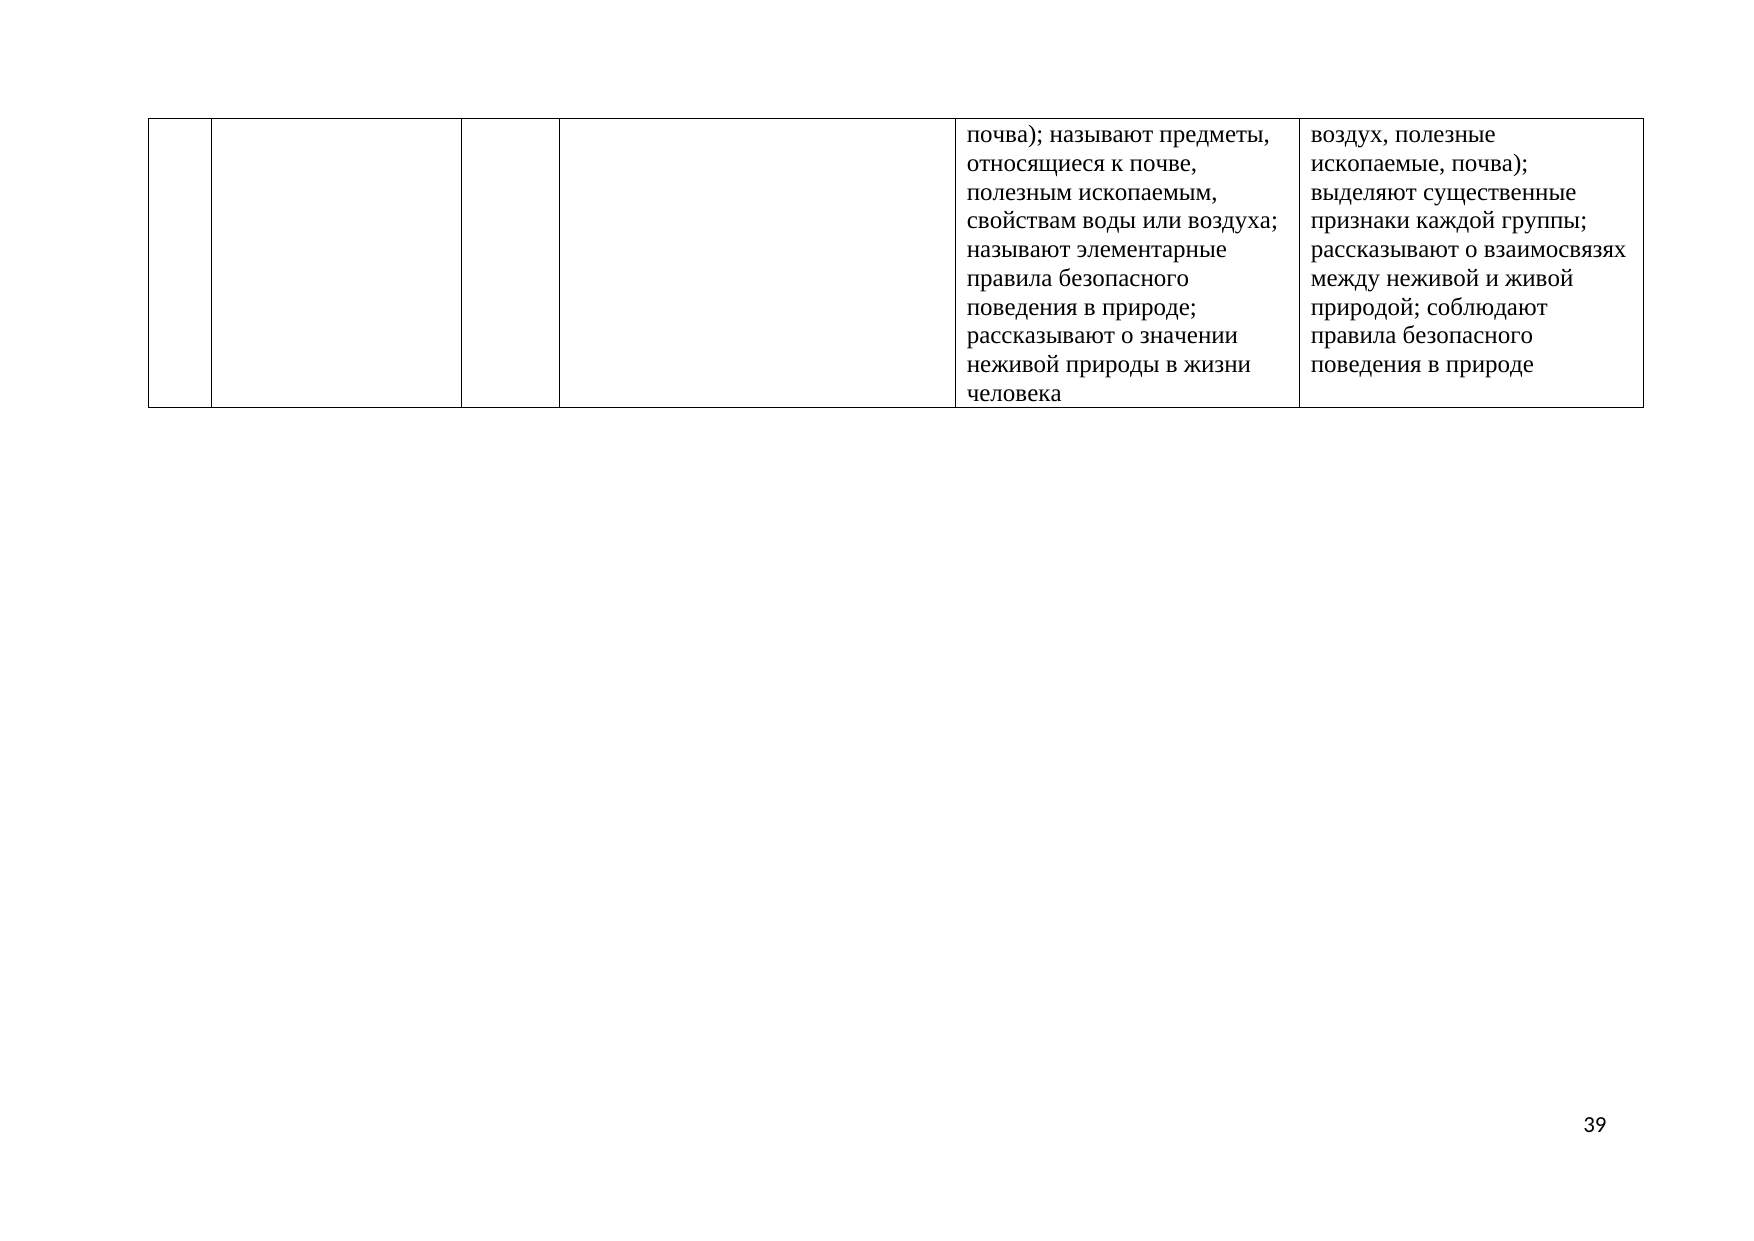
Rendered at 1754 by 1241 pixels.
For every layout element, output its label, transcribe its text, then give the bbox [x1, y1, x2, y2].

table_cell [956, 119, 1299, 407]
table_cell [560, 119, 955, 407]
table_cell 1 [462, 119, 559, 407]
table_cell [1300, 119, 1643, 407]
table_cell 68 [149, 119, 211, 407]
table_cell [212, 119, 461, 407]
